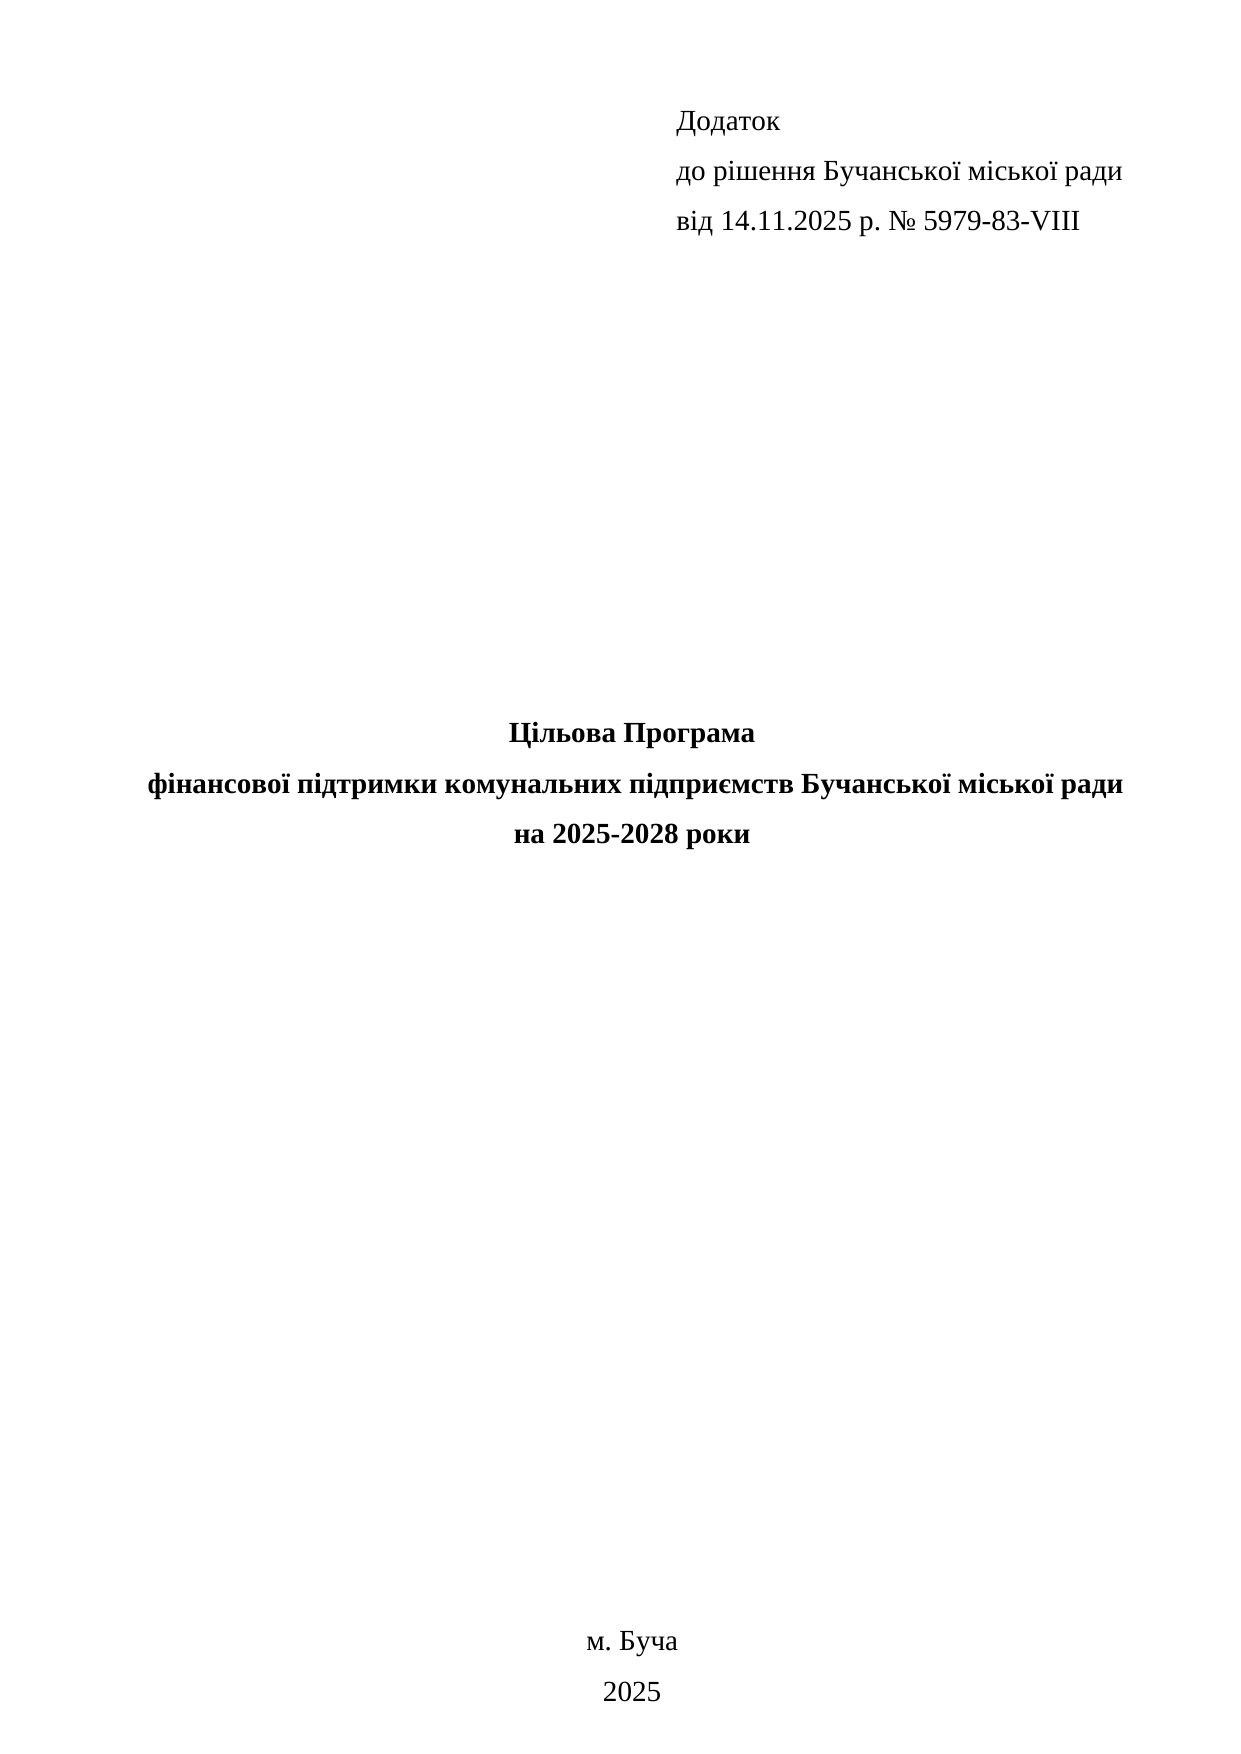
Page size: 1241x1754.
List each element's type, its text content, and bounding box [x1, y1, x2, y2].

text фінансової підтримки комунальних підприємств Бучанської міської ради на 2025-2028 роки [130, 766, 1134, 850]
text Додаток [676, 103, 1134, 136]
text 2025 [130, 1674, 1134, 1707]
text м. Буча [130, 1623, 1134, 1657]
text до рішення Бучанської міської ради від 14.11.2025 р. № 5979-83-VIІІ [676, 153, 1134, 237]
text Цільова Програма [130, 716, 1134, 749]
